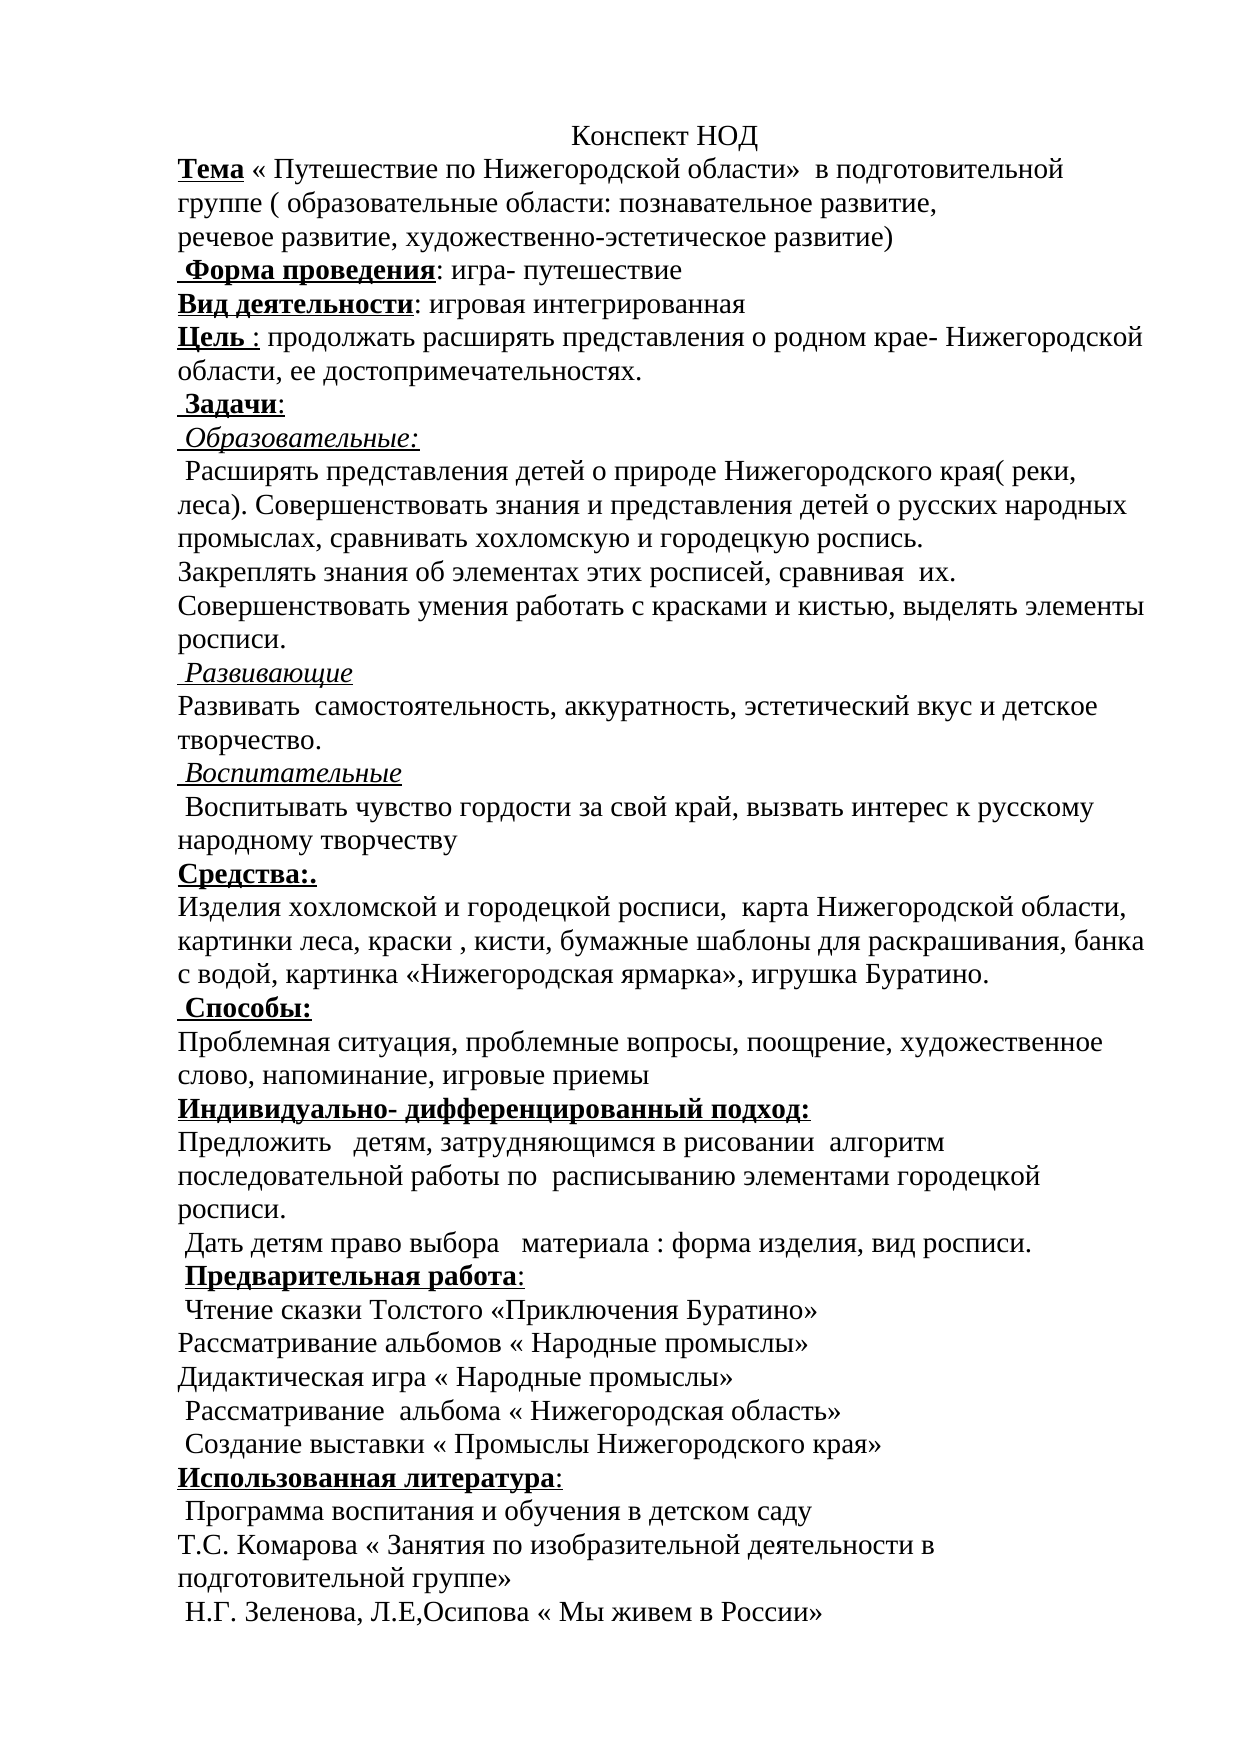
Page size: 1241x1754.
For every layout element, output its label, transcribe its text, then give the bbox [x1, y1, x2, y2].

text Создание выставки « Промыслы Нижегородского края» [177, 1426, 1152, 1460]
text Расширять представления детей о природе Нижегородского края( реки, леса). Совершенствовать знания и представления детей о русских народных промыслах, сравнивать хохломскую и городецкую роспись. [177, 453, 1152, 554]
text Конспект НОД [177, 118, 1152, 152]
text Закреплять знания об элементах этих росписей, сравнивая их. Совершенствовать умения работать с красками и кистью, выделять элементы росписи. [177, 554, 1152, 655]
text Вид деятельности: игровая интегрированная [177, 286, 1152, 319]
text Изделия хохломской и городецкой росписи, карта Нижегородской области, картинки леса, краски , кисти, бумажные шаблоны для раскрашивания, банка с водой, картинка «Нижегородская ярмарка», игрушка Буратино. [177, 889, 1152, 990]
text Воспитывать чувство гордости за свой край, вызвать интерес к русскому народному творчеству [177, 789, 1152, 856]
text Развивать самостоятельность, аккуратность, эстетический вкус и детское творчество. [177, 688, 1152, 755]
text Задачи: [177, 386, 1152, 420]
text Проблемная ситуация, проблемные вопросы, поощрение, художественное слово, напоминание, игровые приемы [177, 1024, 1152, 1091]
text Развивающие [177, 655, 1152, 688]
text Дидактическая игра « Народные промыслы» [177, 1359, 1152, 1393]
text Средства:. [177, 856, 1152, 889]
text Способы: [177, 990, 1152, 1024]
text Программа воспитания и обучения в детском саду [177, 1493, 1152, 1527]
text Цель : продолжать расширять представления о родном крае- Нижегородской области, ее достопримечательностях. [177, 319, 1152, 386]
text Предложить детям, затрудняющимся в рисовании алгоритм последовательной работы по расписыванию элементами городецкой росписи. [177, 1124, 1152, 1225]
text Чтение сказки Толстого «Приключения Буратино» [177, 1292, 1152, 1326]
text Т.С. Комарова « Занятия по изобразительной деятельности в подготовительной группе» [177, 1527, 1152, 1594]
text Образовательные: [177, 420, 1152, 453]
text Предварительная работа: [177, 1258, 1152, 1292]
text Использованная литература: [177, 1460, 1152, 1493]
text Рассматривание альбомов « Народные промыслы» [177, 1326, 1152, 1359]
text Тема « Путешествие по Нижегородской области» в подготовительной группе ( образовательные области: познавательное развитие, [177, 152, 1152, 219]
text Индивидуально- дифференцированный подход: [177, 1091, 1152, 1124]
text Дать детям право выбора материала : форма изделия, вид росписи. [177, 1225, 1152, 1258]
text речевое развитие, художественно-эстетическое развитие) [177, 219, 1152, 252]
text Н.Г. Зеленова, Л.Е,Осипова « Мы живем в России» [177, 1594, 1152, 1627]
text Рассматривание альбома « Нижегородская область» [177, 1393, 1152, 1426]
text Форма проведения: игра- путешествие [177, 252, 1152, 286]
text Воспитательные [177, 755, 1152, 789]
